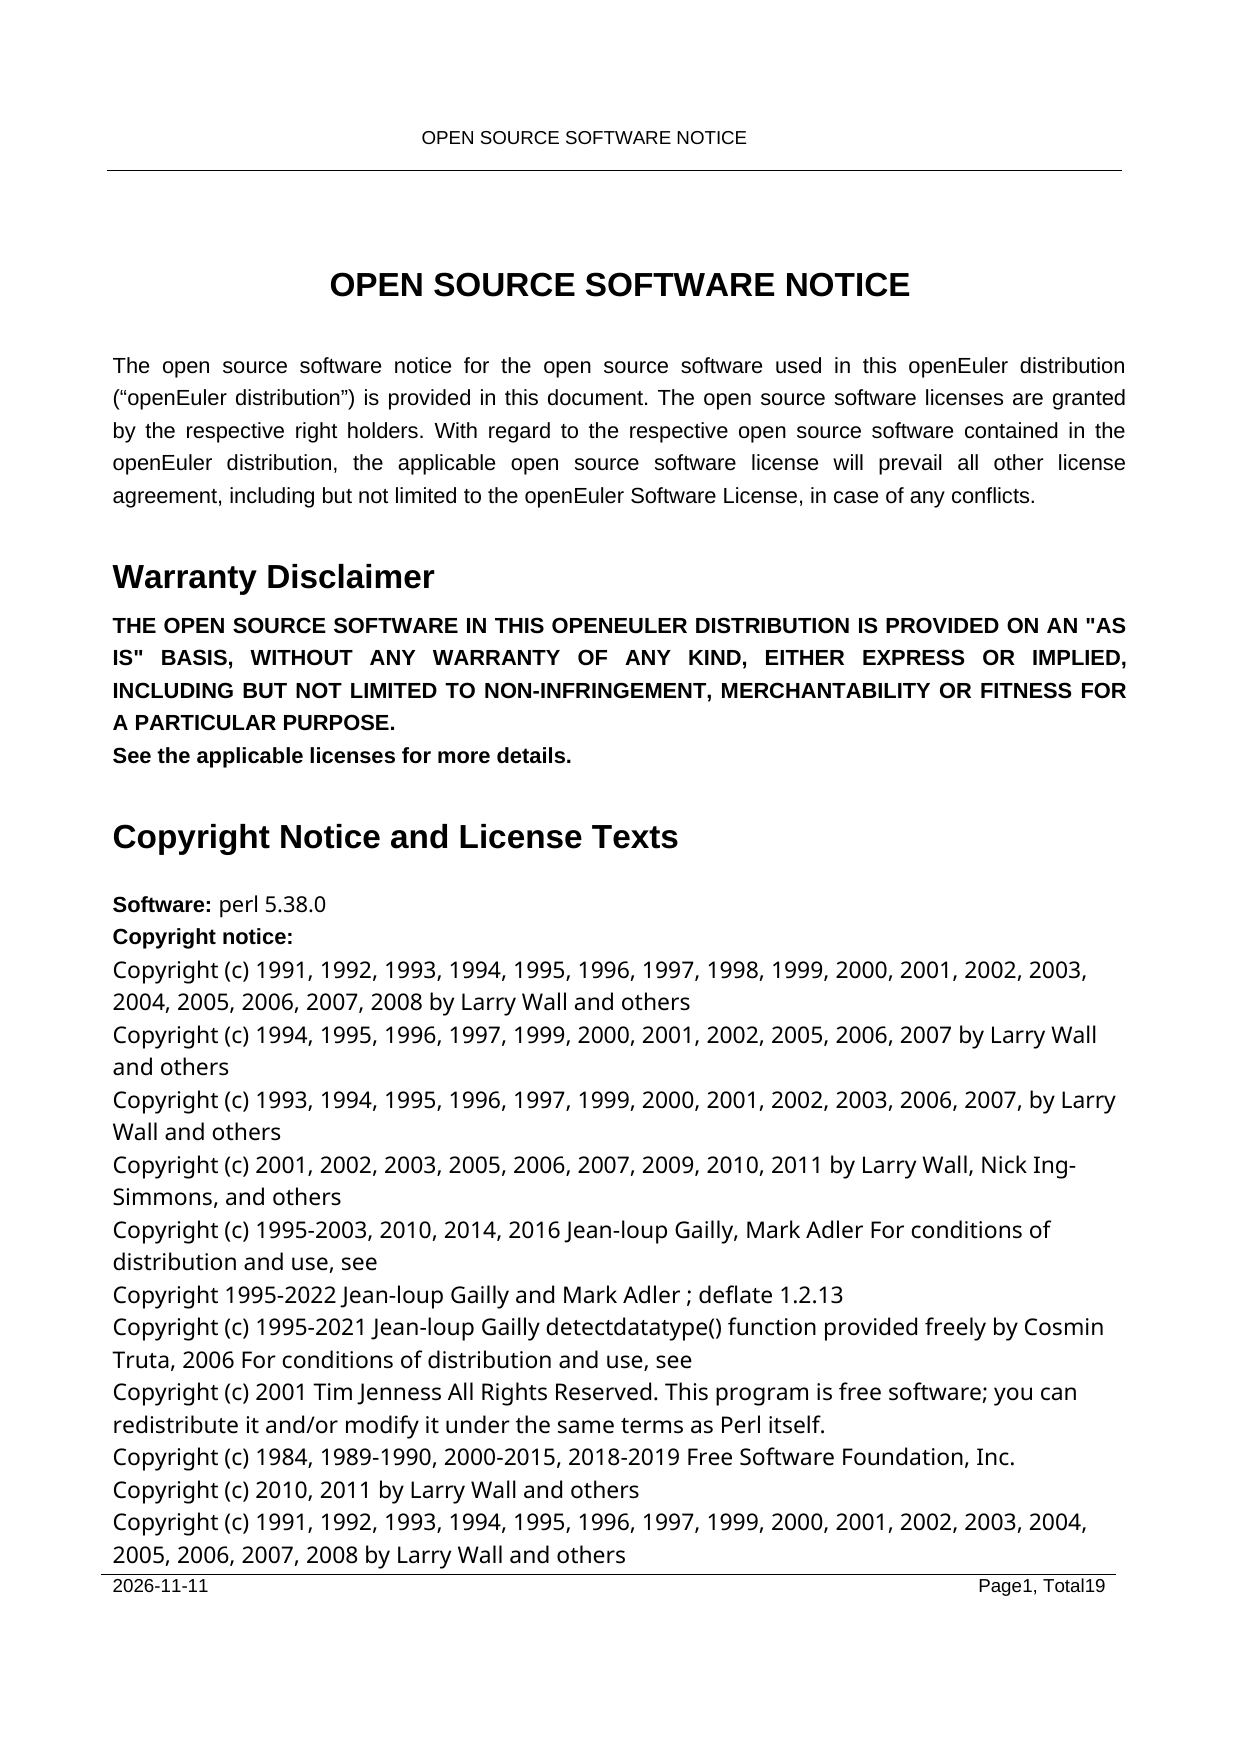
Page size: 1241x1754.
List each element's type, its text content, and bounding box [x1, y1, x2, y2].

text The open source software notice for the open source software used in this openEuler distribution (“openEuler distribution”) is provided in this document. The open source software licenses are granted by the respective right holders. With regard to the respective open source software contained in the openEuler distribution, the applicable open source software license will prevail all other license agreement, including but not limited to the openEuler Software License, in case of any conflicts. [112, 349, 1128, 511]
text OPEN SOURCE SOFTWARE NOTICE [112, 251, 1128, 316]
text THE OPEN SOURCE SOFTWARE IN THIS OPENEULER DISTRIBUTION IS PROVIDED ON AN "AS IS" BASIS, WITHOUT ANY WARRANTY OF ANY KIND, EITHER EXPRESS OR IMPLIED, INCLUDING BUT NOT LIMITED TO NON-INFRINGEMENT, MERCHANTABILITY OR FITNESS FOR A PARTICULAR PURPOSE. See the applicable licenses for more details. [112, 609, 1128, 771]
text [112, 953, 1128, 1571]
text Copyright notice: [112, 921, 1128, 953]
text Warranty Disclaimer [112, 544, 1128, 609]
text Copyright Notice and License Texts [112, 804, 1128, 869]
text Software: perl 5.38.0 [112, 888, 1128, 921]
